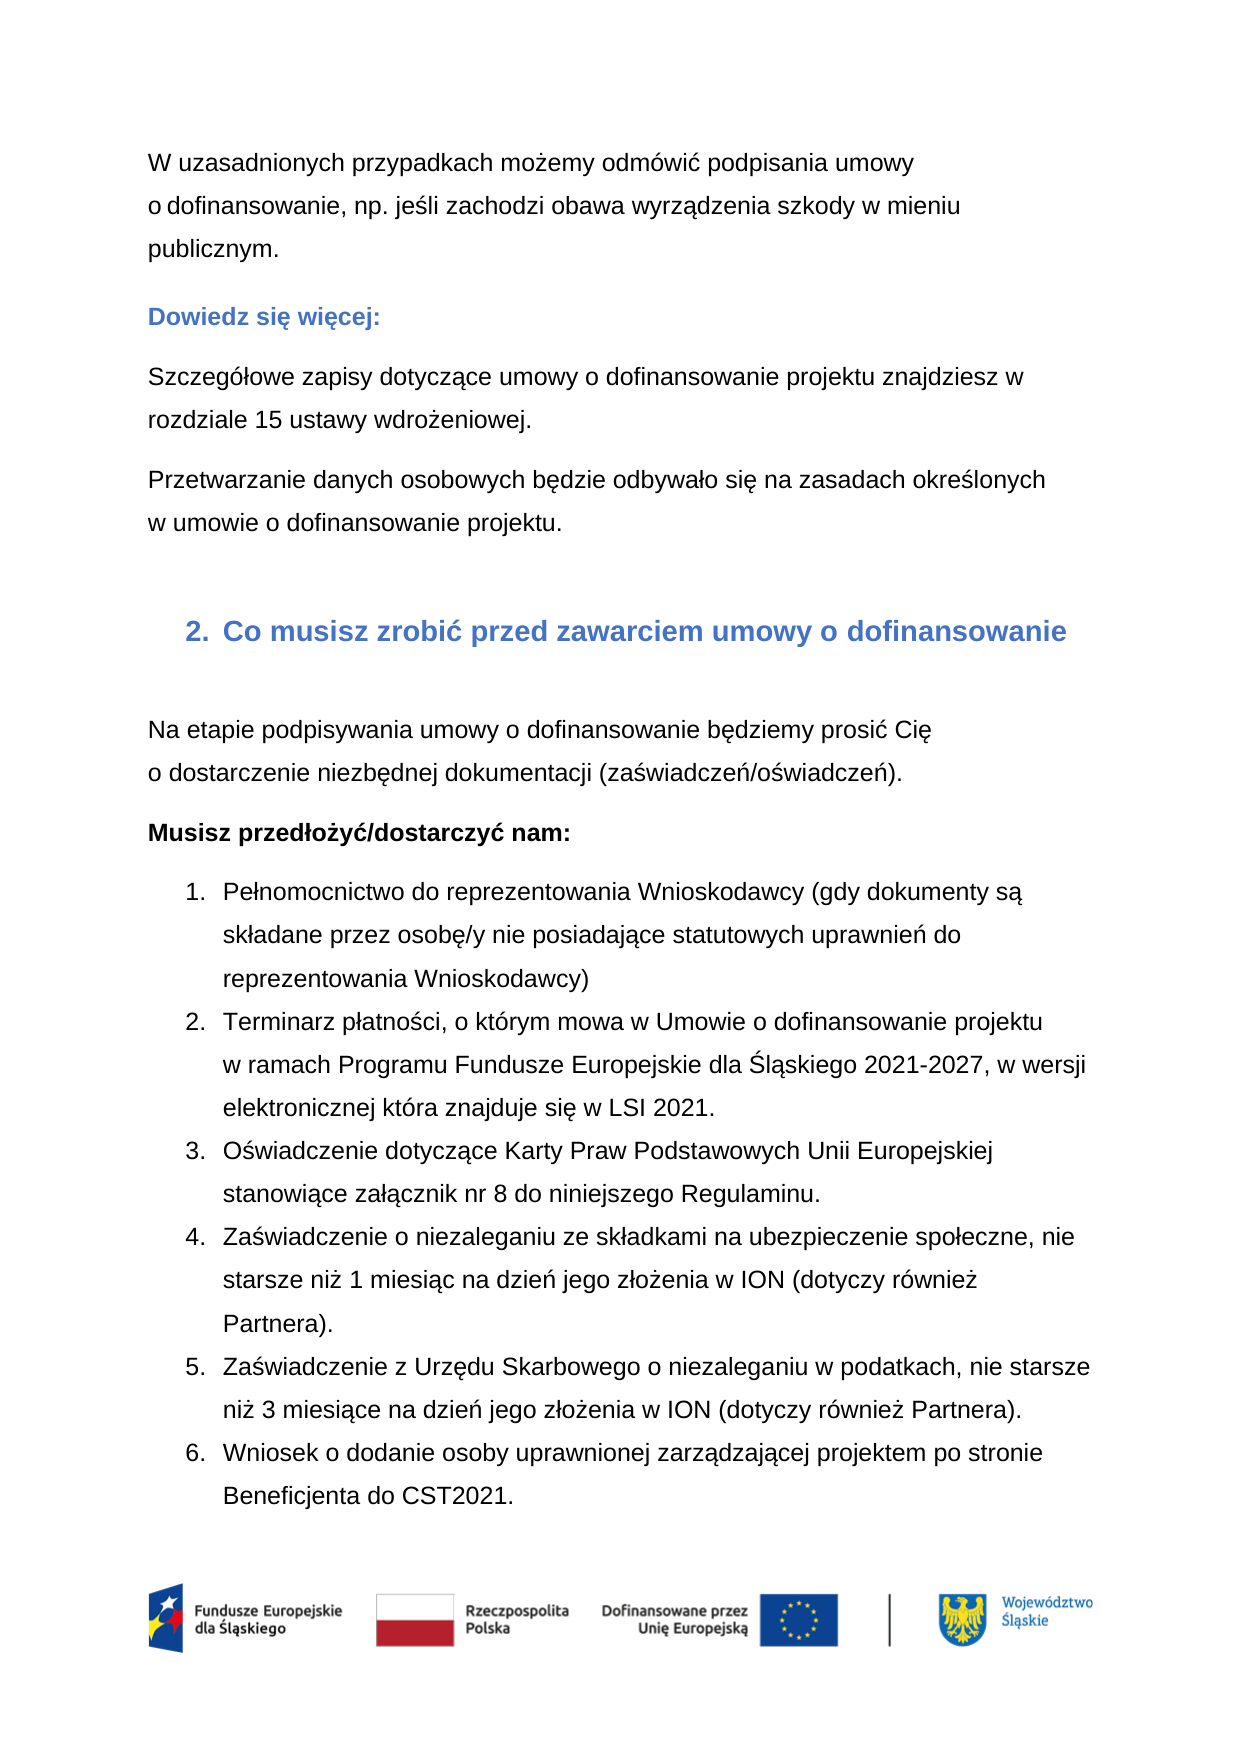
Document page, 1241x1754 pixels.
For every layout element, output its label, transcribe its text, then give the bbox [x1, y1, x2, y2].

list Zaświadczenie o niezaleganiu ze składkami na ubezpieczenie społeczne, nie starsze niż 1 miesiąc na dzień jego złożenia w ION (dotyczy również Partnera). [185, 1222, 1093, 1337]
list Terminarz płatności, o którym mowa w Umowie o dofinansowanie projektu w ramach Programu Fundusze Europejskie dla Śląskiego 2021-2027, w wersji elektronicznej która znajduje się w LSI 2021. [185, 1007, 1093, 1122]
text Przetwarzanie danych osobowych będzie odbywało się na zasadach określonych w umowie o dofinansowanie projektu. [148, 465, 1093, 537]
list Wniosek o dodanie osoby uprawnionej zarządzającej projektem po stronie Beneficjenta do CST2021. [185, 1438, 1093, 1510]
text Na etapie podpisywania umowy o dofinansowanie będziemy prosić Cię o dostarczenie niezbędnej dokumentacji (zaświadczeń/oświadczeń). [148, 714, 1093, 786]
list Pełnomocnictwo do reprezentowania Wnioskodawcy (gdy dokumenty są składane przez osobę/y nie posiadające statutowych uprawnień do reprezentowania Wnioskodawcy) [185, 877, 1093, 992]
list Oświadczenie dotyczące Karty Praw Podstawowych Unii Europejskiej stanowiące załącznik nr 8 do niniejszego Regulaminu. [185, 1136, 1093, 1208]
list Co musisz zrobić przed zawarciem umowy o dofinansowanie [185, 614, 1093, 648]
picture [148, 1583, 1093, 1653]
text Dowiedz się więcej: [148, 302, 1093, 331]
text Musisz przedłożyć/dostarczyć nam: [148, 817, 1093, 846]
list Zaświadczenie z Urzędu Skarbowego o niezaleganiu w podatkach, nie starsze niż 3 miesiące na dzień jego złożenia w ION (dotyczy również Partnera). [185, 1352, 1093, 1423]
text Szczegółowe zapisy dotyczące umowy o dofinansowanie projektu znajdziesz w rozdziale 15 ustawy wdrożeniowej. [148, 362, 1093, 434]
text W uzasadnionych przypadkach możemy odmówić podpisania umowy o dofinansowanie, np. jeśli zachodzi obawa wyrządzenia szkody w mieniu publicznym. [148, 148, 1093, 263]
